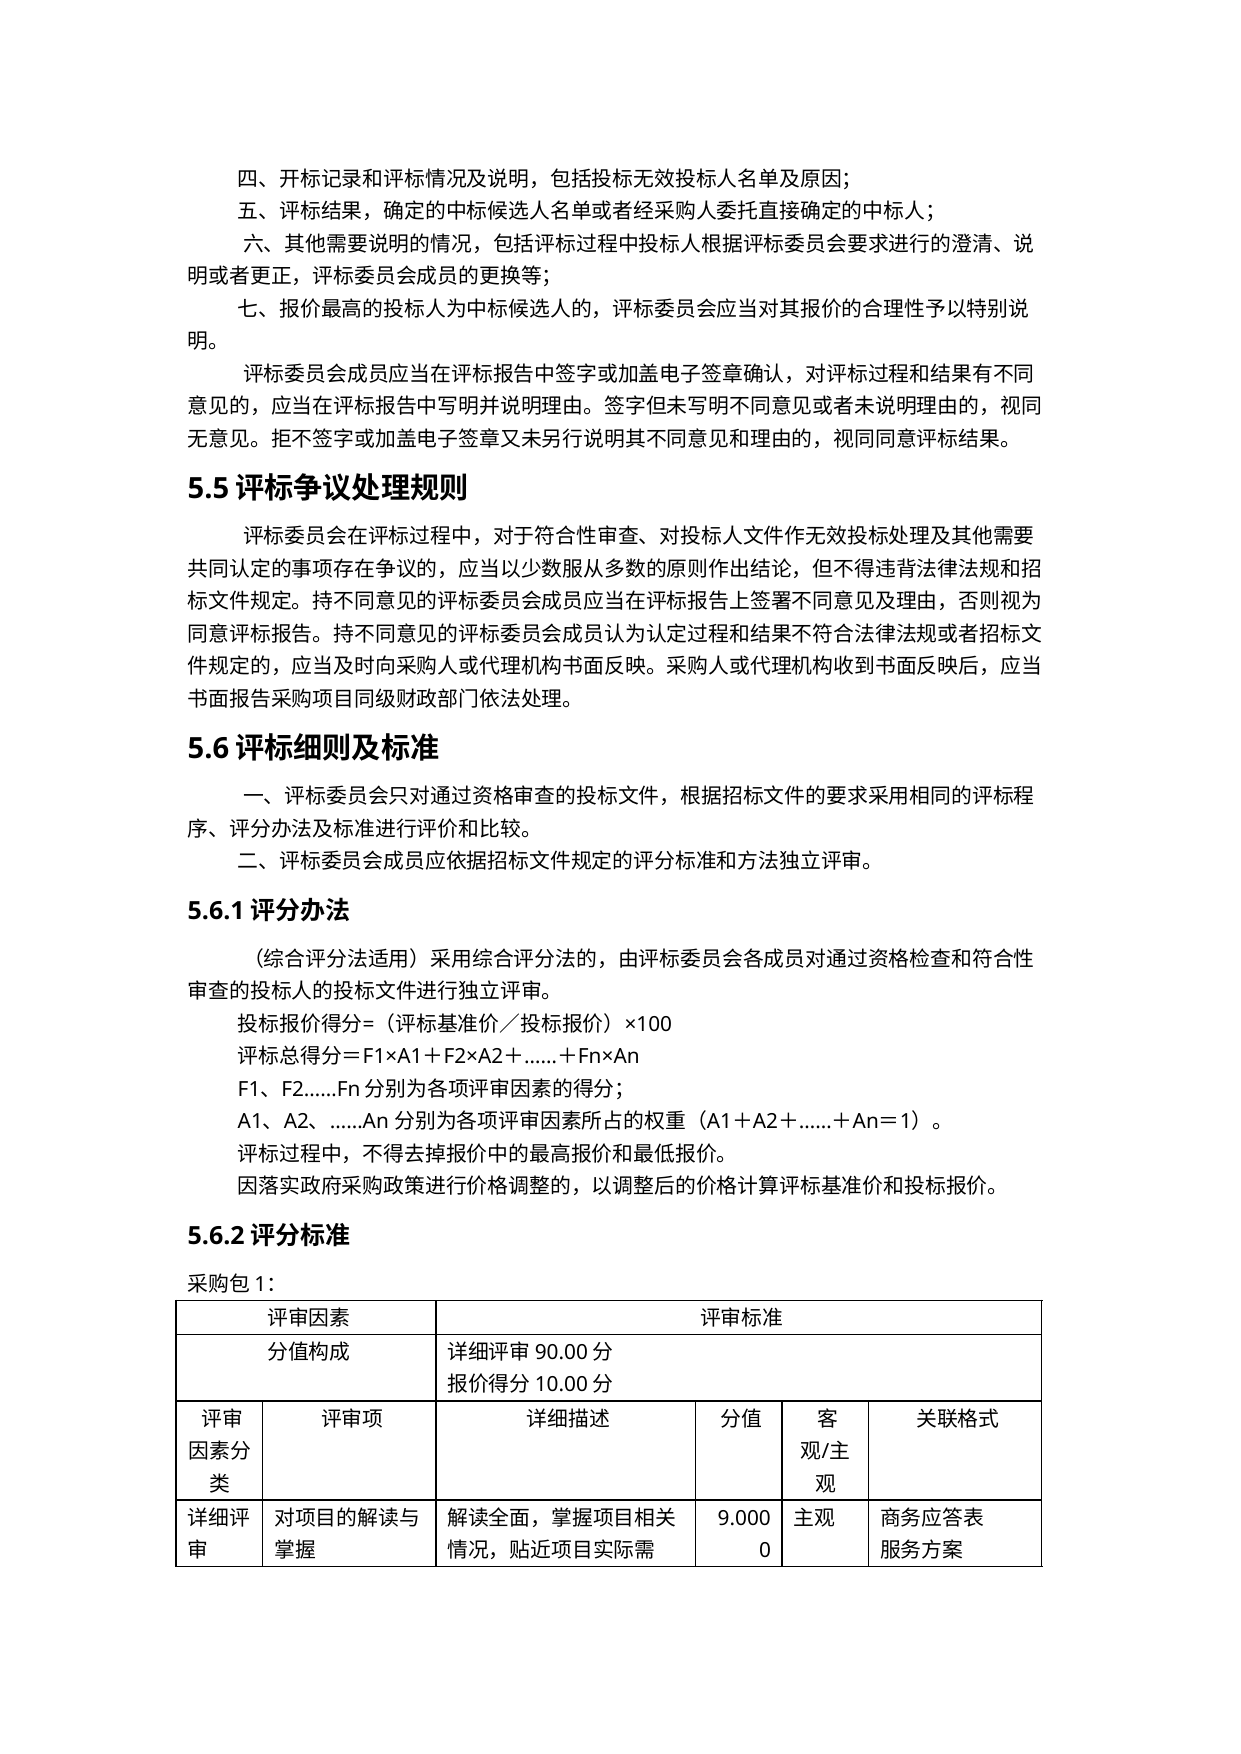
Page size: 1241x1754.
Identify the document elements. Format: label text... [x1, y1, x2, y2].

text 采购包1： [187, 1267, 1053, 1299]
text 5.5评标争议处理规则 [187, 454, 1053, 519]
table_cell 分值构成 [177, 1335, 435, 1400]
text 二、评标委员会成员应依据招标文件规定的评分标准和方法独立评审。 [187, 844, 1053, 877]
table_cell 对项目的解读与掌握 [263, 1501, 435, 1566]
text F1、F2……Fn分别为各项评审因素的得分； [187, 1072, 1053, 1104]
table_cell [437, 1501, 695, 1566]
table_cell 9.0000 [696, 1501, 781, 1566]
table_cell 评审因素分类 [177, 1402, 262, 1499]
text 六、其他需要说明的情况，包括评标过程中投标人根据评标委员会要求进行的澄清、说明或者更正，评标委员会成员的更换等； [187, 227, 1053, 292]
text 5.6.2评分标准 [187, 1202, 1053, 1267]
text 一、评标委员会只对通过资格审查的投标文件，根据招标文件的要求采用相同的评标程序、评分办法及标准进行评价和比较。 [187, 779, 1053, 844]
text 5.6.1评分办法 [187, 877, 1053, 942]
text 投标报价得分=（评标基准价／投标报价）×100 [187, 1007, 1053, 1039]
text 5.6评标细则及标准 [187, 714, 1053, 779]
text A1、A2、……An 分别为各项评审因素所占的权重（A1＋A2＋……＋An＝1）。 [187, 1104, 1053, 1137]
table_cell 详细描述 [437, 1402, 695, 1499]
table_cell 客观/主观 [783, 1402, 868, 1499]
text 评标委员会在评标过程中，对于符合性审查、对投标人文件作无效投标处理及其他需要共同认定的事项存在争议的，应当以少数服从多数的原则作出结论，但不得违背法律法规和招标文件规定。持不同意见的评标委员会成员应当在评标报告上签署不同意见及理由，否则视为同意评标报告。持不同意见的评标委员会成员认为认定过程和结果不符合法律法规或者招标文件规定的，应当及时向采购人或代理机构书面反映。采购人或代理机构收到书面反映后，应当书面报告采购项目同级财政部门依法处理。 [187, 519, 1053, 714]
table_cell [869, 1501, 1041, 1566]
table_cell 主观 [783, 1501, 868, 1566]
text 因落实政府采购政策进行价格调整的，以调整后的价格计算评标基准价和投标报价。 [187, 1169, 1053, 1202]
table_cell 分值 [696, 1402, 781, 1499]
table_cell 详细评审90.00分 报价得分10.00分 [437, 1335, 1041, 1400]
table_cell 详细评审 [177, 1501, 262, 1566]
table_cell 评审项 [263, 1402, 435, 1499]
text 七、报价最高的投标人为中标候选人的，评标委员会应当对其报价的合理性予以特别说明。 [187, 292, 1053, 357]
text 评标过程中，不得去掉报价中的最高报价和最低报价。 [187, 1137, 1053, 1169]
table_cell 关联格式 [869, 1402, 1041, 1499]
text 评标委员会成员应当在评标报告中签字或加盖电子签章确认，对评标过程和结果有不同意见的，应当在评标报告中写明并说明理由。签字但未写明不同意见或者未说明理由的，视同无意见。拒不签字或加盖电子签章又未另行说明其不同意见和理由的，视同同意评标结果。 [187, 357, 1053, 454]
table_header 评审标准 [437, 1301, 1041, 1333]
text 评标总得分＝F1×A1＋F2×A2＋……＋Fn×An [187, 1039, 1053, 1072]
text 四、开标记录和评标情况及说明，包括投标无效投标人名单及原因； [187, 162, 1053, 194]
text （综合评分法适用）采用综合评分法的，由评标委员会各成员对通过资格检查和符合性审查的投标人的投标文件进行独立评审。 [187, 942, 1053, 1007]
table_header 评审因素 [177, 1301, 435, 1333]
text 五、评标结果，确定的中标候选人名单或者经采购人委托直接确定的中标人； [187, 194, 1053, 227]
